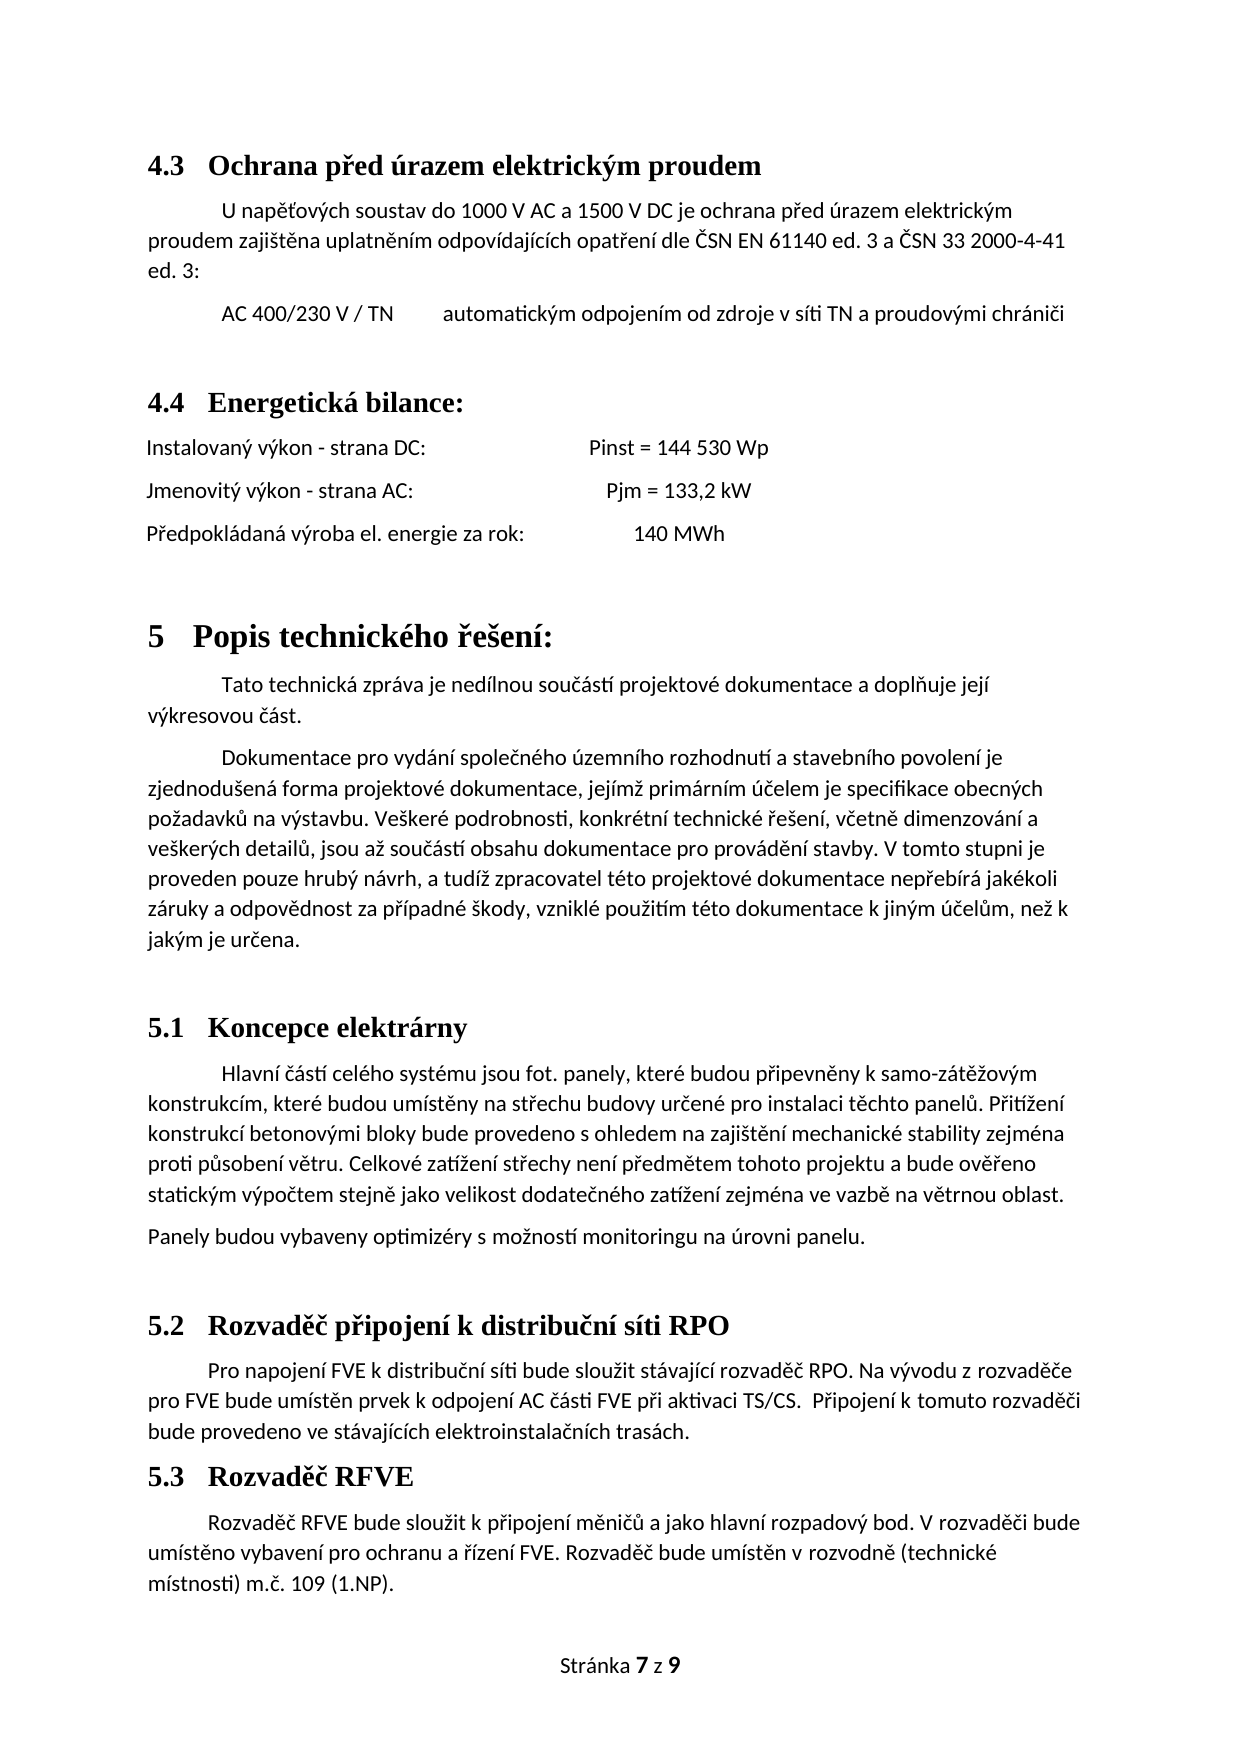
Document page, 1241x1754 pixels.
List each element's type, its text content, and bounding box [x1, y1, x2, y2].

text AC 400/230 V / TN automatickým odpojením od zdroje v síti TN a proudovými chrániči [148, 299, 1093, 327]
subtitle Koncepce elektrárny [148, 1010, 1093, 1044]
text Předpokládaná výroba el. energie za rok: 140 MWh [146, 519, 1093, 547]
text Tato technická zpráva je nedílnou součástí projektové dokumentace a doplňuje její výkresovou část. [148, 671, 1093, 729]
text Hlavní částí celého systému jsou fot. panely, které budou připevněny k samo-zátěžovým konstrukcím, které budou umístěny na střechu budovy určené pro instalaci těchto panelů. Přitížení konstrukcí betonovými bloky bude provedeno s ohledem na zajištění mechanické stability zejména proti působení větru. Celkové zatížení střechy není předmětem tohoto projektu a bude ověřeno statickým výpočtem stejně jako velikost dodatečného zatížení zejména ve vazbě na větrnou oblast. [148, 1059, 1093, 1208]
text Rozvaděč RFVE bude sloužit k připojení měničů a jako hlavní rozpadový bod. V rozvaděči bude umístěno vybavení pro ochranu a řízení FVE. Rozvaděč bude umístěn v rozvodně (technické místnosti) m.č. 109 (1.NP). [148, 1508, 1093, 1597]
subtitle Popis technického řešení: [148, 617, 1093, 655]
text Dokumentace pro vydání společného územního rozhodnutí a stavebního povolení je zjednodušená forma projektové dokumentace, jejímž primárním účelem je specifikace obecných požadavků na výstavbu. Veškeré podrobnosti, konkrétní technické řešení, včetně dimenzování a veškerých detailů, jsou až součástí obsahu dokumentace pro provádění stavby. V tomto stupni je proveden pouze hrubý návrh, a tudíž zpracovatel této projektové dokumentace nepřebírá jakékoli záruky a odpovědnost za případné škody, vzniklé použitím této dokumentace k jiným účelům, než k jakým je určena. [148, 743, 1093, 953]
text Jmenovitý výkon - strana AC: Pjm = 133,2 kW [146, 476, 1093, 504]
text Panely budou vybaveny optimizéry s možností monitoringu na úrovni panelu. [148, 1222, 1093, 1250]
subtitle Ochrana před úrazem elektrickým proudem [148, 148, 1093, 181]
text Instalovaný výkon - strana DC: Pinst = 144 530 Wp [146, 433, 1093, 461]
text U napěťových soustav do 1000 V AC a 1500 V DC je ochrana před úrazem elektrickým proudem zajištěna uplatněním odpovídajících opatření dle ČSN EN 61140 ed. 3 a ČSN 33 2000-4-41 ed. 3: [148, 196, 1093, 285]
subtitle Rozvaděč RFVE [148, 1459, 1093, 1493]
subtitle Rozvaděč připojení k distribuční síti RPO [148, 1308, 1093, 1341]
subtitle Energetická bilance: [148, 385, 1093, 418]
text Pro napojení FVE k distribuční síti bude sloužit stávající rozvaděč RPO. Na vývodu z rozvaděče pro FVE bude umístěn prvek k odpojení AC části FVE při aktivaci TS/CS. Připojení k tomuto rozvaděči bude provedeno ve stávajících elektroinstalačních trasách. [148, 1356, 1093, 1445]
